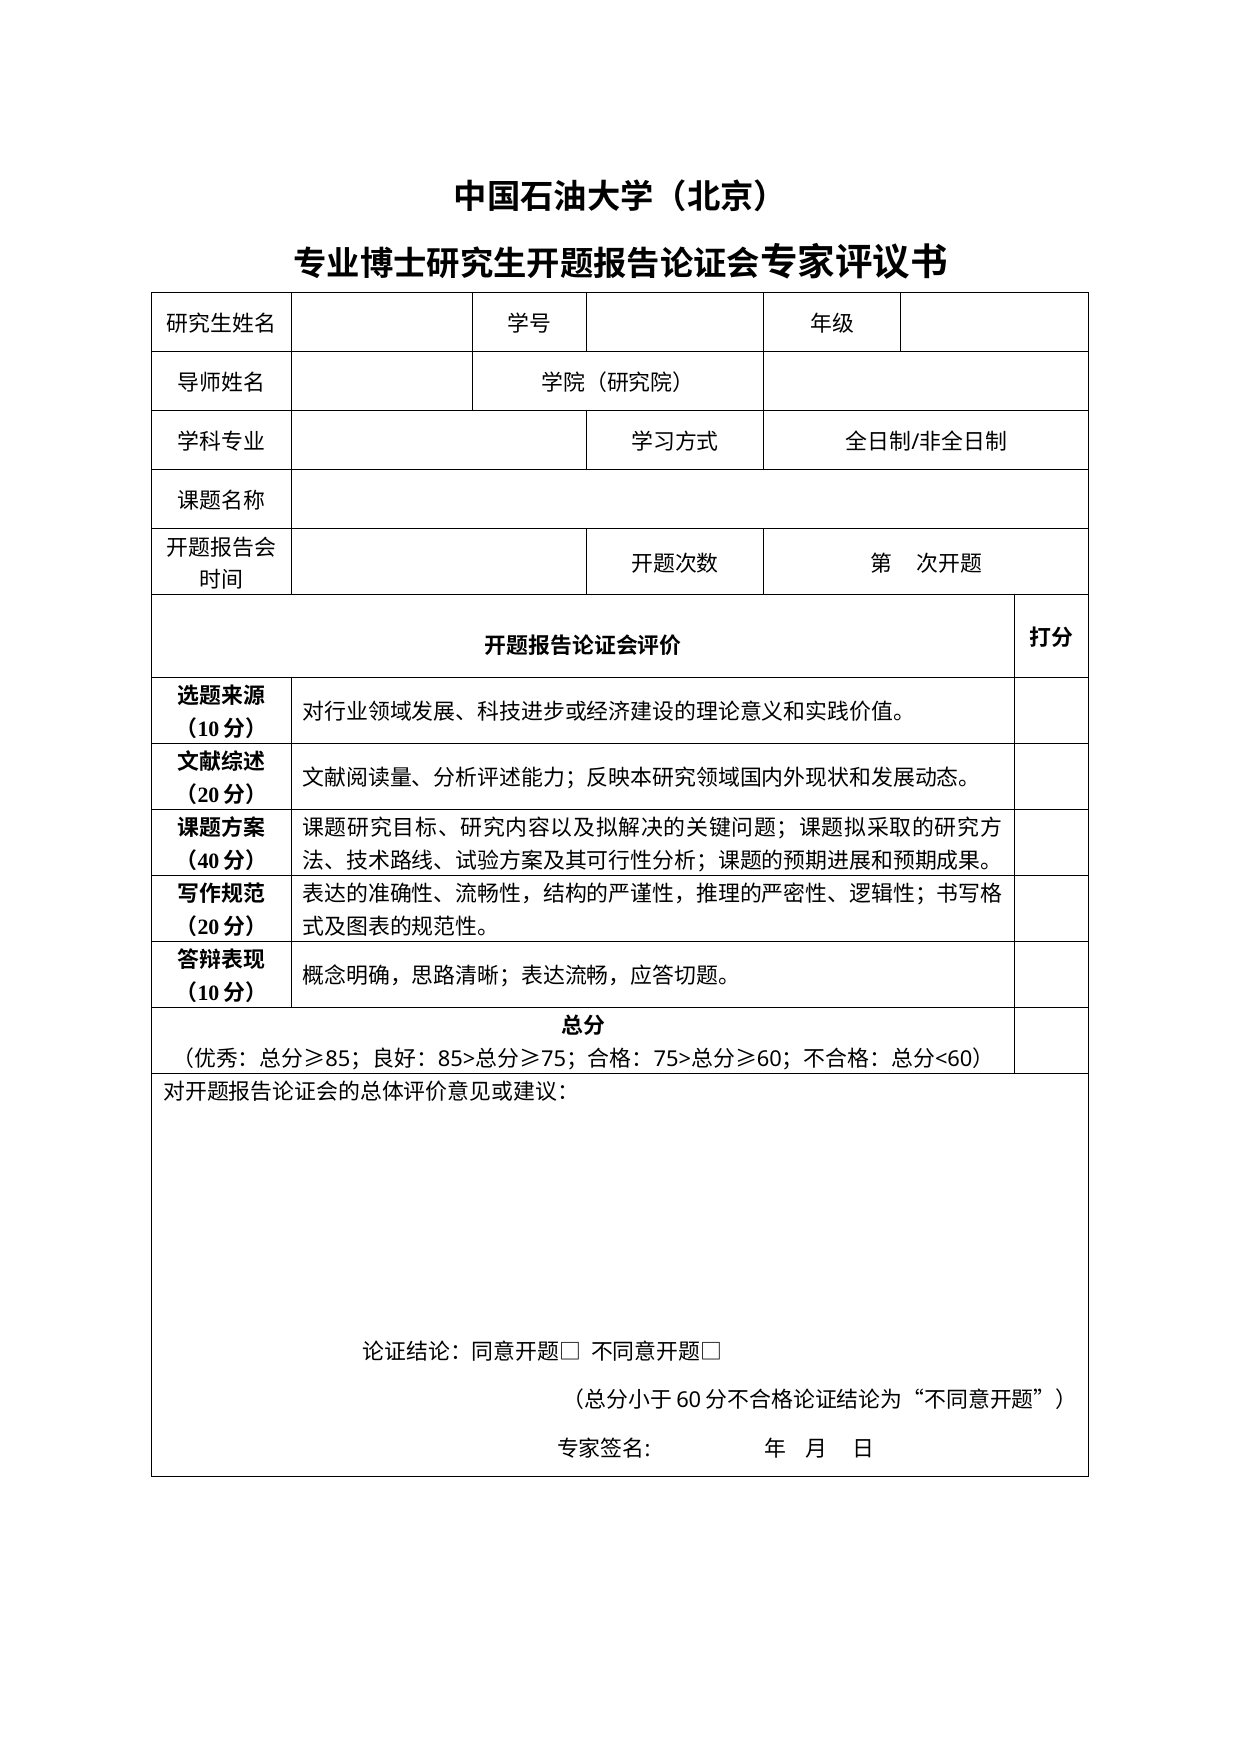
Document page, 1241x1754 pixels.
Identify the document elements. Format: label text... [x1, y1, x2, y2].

table_cell [292, 529, 586, 594]
table_header 年级 [764, 293, 900, 351]
table_cell 打分 [1015, 595, 1088, 677]
table_header [587, 293, 763, 351]
table_header 学号 [473, 293, 586, 351]
table_cell 学院（研究院） [473, 352, 763, 410]
table_cell 课题研究目标、研究内容以及拟解决的关键问题；课题拟采取的研究方法、技术路线、试验方案及其可行性分析；课题的预期进展和预期成果。 [292, 810, 1014, 875]
table_cell 全日制/非全日制 [764, 411, 1088, 469]
table_cell 学习方式 [587, 411, 763, 469]
table_cell [292, 411, 586, 469]
table_cell 表达的准确性、流畅性，结构的严谨性，推理的严密性、逻辑性；书写格式及图表的规范性。 [292, 876, 1014, 941]
table_header 研究生姓名 [152, 293, 291, 351]
table_cell 开题报告论证会评价 [152, 595, 1014, 677]
table_cell 开题报告会时间 [152, 529, 291, 594]
table_cell 答辩表现 （10分） [152, 942, 291, 1007]
text 中国石油大学（北京） [187, 162, 1053, 227]
table_header [901, 293, 1088, 351]
table_cell [292, 352, 472, 410]
table_cell 对开题报告论证会的总体评价意见或建议： 论证结论：同意开题□ 不同意开题□ （总分小于60分不合格论证结论为“不同意开题”） 专家签名: 年 月 日 [152, 1074, 1088, 1476]
table_cell 对行业领域发展、科技进步或经济建设的理论意义和实践价值。 [292, 678, 1014, 743]
table_cell 文献综述 （20分） [152, 744, 291, 809]
table_cell 总分 （优秀：总分≥85；良好：85>总分≥75；合格：75>总分≥60；不合格：总分<60） [152, 1008, 1014, 1073]
table_cell [1015, 810, 1088, 875]
table_cell [1015, 942, 1088, 1007]
table_cell 第 次开题 [764, 529, 1088, 594]
table_cell [764, 352, 1088, 410]
table_cell [1015, 678, 1088, 743]
table_cell [292, 470, 1088, 528]
table_cell [1015, 744, 1088, 809]
table_cell 课题名称 [152, 470, 291, 528]
table_cell 文献阅读量、分析评述能力；反映本研究领域国内外现状和发展动态。 [292, 744, 1014, 809]
table_cell [1015, 1008, 1088, 1073]
table_header [292, 293, 472, 351]
text 专业博士研究生开题报告论证会专家评议书 [187, 227, 1053, 292]
table_cell [1015, 876, 1088, 941]
table_cell 开题次数 [587, 529, 763, 594]
table_cell 选题来源 （10分） [152, 678, 291, 743]
table_cell 写作规范 （20分） [152, 876, 291, 941]
table_cell 概念明确，思路清晰；表达流畅，应答切题。 [292, 942, 1014, 1007]
table_cell 导师姓名 [152, 352, 291, 410]
table_cell 学科专业 [152, 411, 291, 469]
table_cell 课题方案 （40分） [152, 810, 291, 875]
